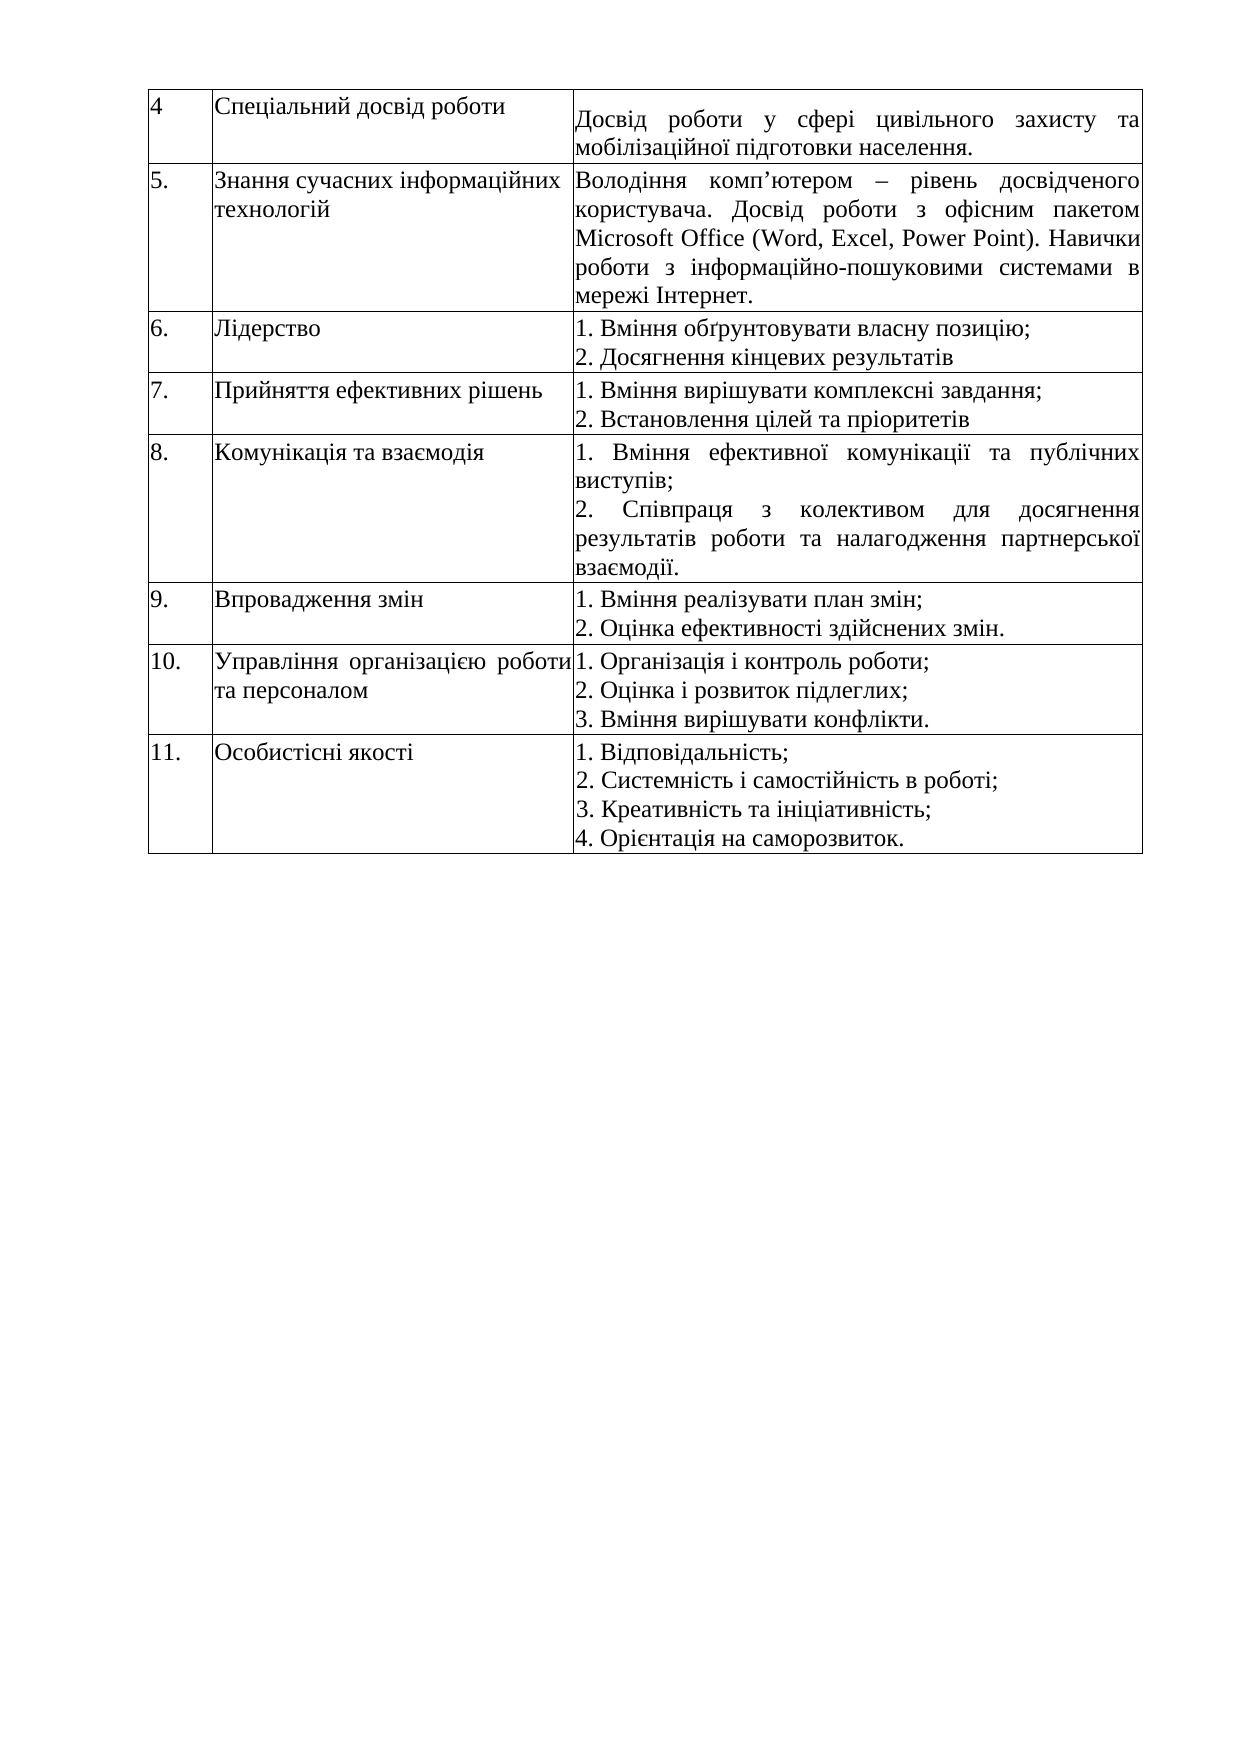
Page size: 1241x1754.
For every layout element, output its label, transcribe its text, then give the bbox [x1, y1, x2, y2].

table_cell 9. [149, 583, 212, 643]
table_cell Комунікація та взаємодія [213, 435, 573, 582]
table_cell 1. Відповідальність; 2. Системність і самостійність в роботі; 3. Креативність та ініціативність; 4. Орієнтація на саморозвиток. [574, 735, 1142, 853]
table_cell 1. Вміння ефективної комунікації та публічних виступів; 2. Співпраця з колективом для досягнення результатів роботи та налагодження партнерської взаємодії. [574, 435, 1142, 582]
table_cell 1. Вміння вирішувати комплексні завдання; 2. Встановлення цілей та пріоритетів [574, 373, 1142, 434]
table_cell 1. Організація і контроль роботи; 2. Оцінка і розвиток підлеглих; 3. Вміння вирішувати конфлікти. [574, 645, 1142, 734]
table_cell Володіння комп’ютером – рівень досвідченого користувача. Досвід роботи з офісним пакетом Microsoft Office (Word, Excel, Power Point). Навички роботи з інформаційно-пошуковими системами в мережі Інтернет. [574, 164, 1142, 311]
table_cell 1. Вміння реалізувати план змін; 2. Оцінка ефективності здійснених змін. [574, 583, 1142, 643]
table_cell 1. Вміння обґрунтовувати власну позицію; 2. Досягнення кінцевих результатів [574, 312, 1142, 372]
table_cell 11. [149, 735, 212, 853]
table_cell Прийняття ефективних рішень [213, 373, 573, 434]
table_cell Особистісні якості [213, 735, 573, 853]
table_cell 10. [149, 645, 212, 734]
table_cell Досвід роботи у сфері цивільного захисту та мобілізаційної підготовки населення. [574, 90, 1142, 163]
table_cell Впровадження змін [213, 583, 573, 643]
table_cell 6. [149, 312, 212, 372]
table_cell Спеціальний досвід роботи [213, 90, 573, 163]
table_cell Управління організацією роботи та персоналом [213, 645, 573, 734]
table_cell Знання сучасних інформаційних технологій [213, 164, 573, 311]
table_cell 7. [149, 373, 212, 434]
table_cell 8. [149, 435, 212, 582]
table_cell 4 [149, 90, 212, 163]
table_cell 5. [149, 164, 212, 311]
table_cell Лідерство [213, 312, 573, 372]
